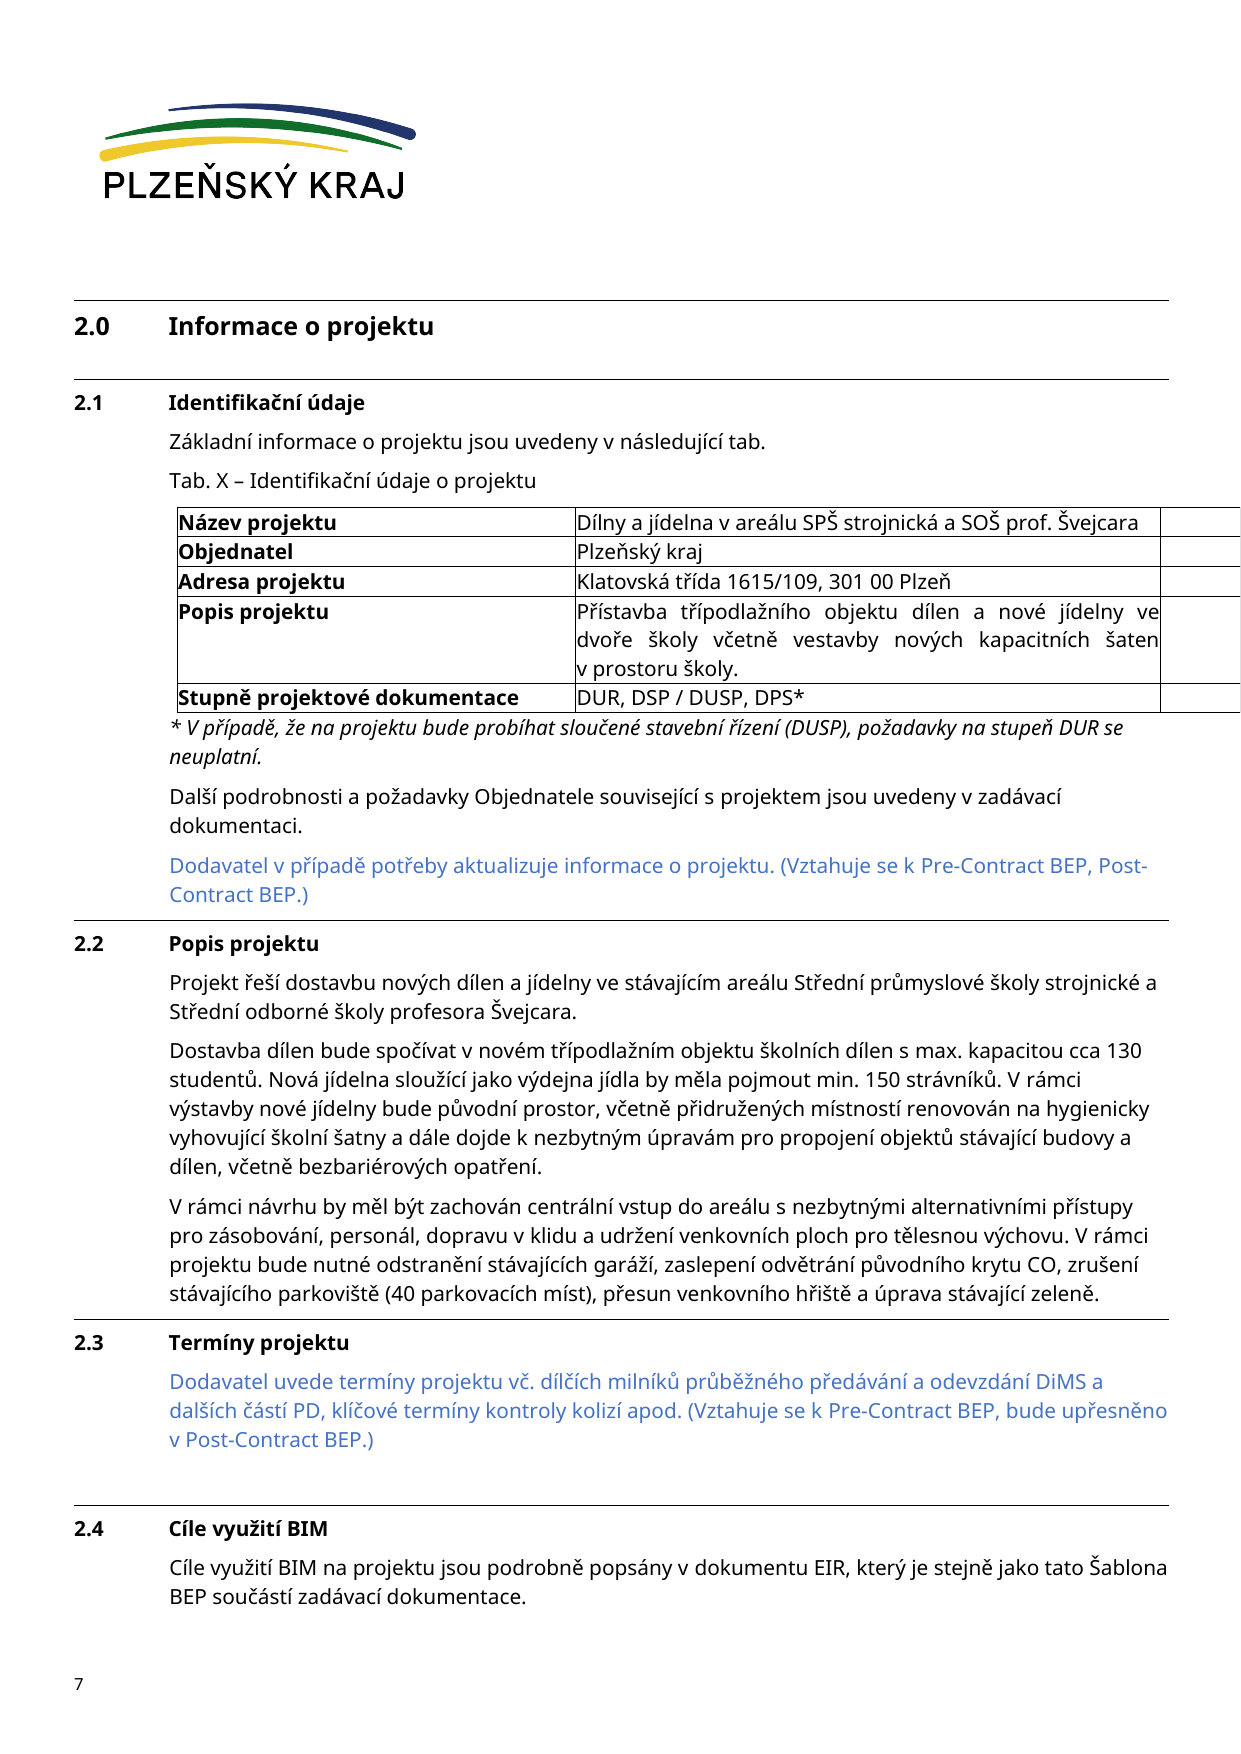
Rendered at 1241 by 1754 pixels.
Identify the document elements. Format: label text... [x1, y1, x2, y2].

table_cell [1161, 567, 1240, 596]
table_cell Přístavba třípodlažního objektu dílen a nové jídelny ve dvoře školy včetně vestavby nových kapacitních šaten v prostoru školy. [576, 597, 1160, 682]
text Cíle využití BIM na projektu jsou podrobně popsány v dokumentu EIR, který je stejně jako tato Šablona BEP součástí zadávací dokumentace. [169, 1553, 1169, 1611]
table_cell Klatovská třída 1615/109, 301 00 Plzeň [576, 567, 1160, 596]
table_cell Adresa projektu [178, 567, 575, 596]
table_cell [1161, 684, 1240, 712]
subtitle Cíle využití BIM [74, 1506, 1169, 1543]
table_header Dílny a jídelna v areálu SPŠ strojnická a SOŠ prof. Švejcara [576, 508, 1160, 536]
text Základní informace o projektu jsou uvedeny v následující tab. [169, 427, 1169, 455]
text Dodavatel uvede termíny projektu vč. dílčích milníků průběžného předávání a odevzdání DiMS a dalších částí PD, klíčové termíny kontroly kolizí apod. (Vztahuje se k Pre-Contract BEP, bude upřesněno v Post-Contract BEP.) [169, 1367, 1169, 1454]
table_cell Popis projektu [178, 597, 575, 682]
text V rámci návrhu by měl být zachován centrální vstup do areálu s nezbytnými alternativními přístupy pro zásobování, personál, dopravu v klidu a udržení venkovních ploch pro tělesnou výchovu. V rámci projektu bude nutné odstranění stávajících garáží, zaslepení odvětrání původního krytu CO, zrušení stávajícího parkoviště (40 parkovacích míst), přesun venkovního hřiště a úprava stávající zeleně. [169, 1192, 1169, 1308]
text Dostavba dílen bude spočívat v novém třípodlažním objektu školních dílen s max. kapacitou cca 130 studentů. Nová jídelna sloužící jako výdejna jídla by měla pojmout min. 150 strávníků. V rámci výstavby nové jídelny bude původní prostor, včetně přidružených místností renovován na hygienicky vyhovující školní šatny a dále dojde k nezbytným úpravám pro propojení objektů stávající budovy a dílen, včetně bezbariérových opatření. [169, 1037, 1169, 1181]
table_header [1161, 508, 1240, 536]
text * V případě, že na projektu bude probíhat sloučené stavební řízení (DUSP), požadavky na stupeň DUR se neuplatní. [169, 713, 1169, 770]
text Další podrobnosti a požadavky Objednatele související s projektem jsou uvedeny v zadávací dokumentaci. [169, 782, 1169, 839]
subtitle Termíny projektu [74, 1320, 1169, 1357]
subtitle Identifikační údaje [74, 380, 1169, 416]
table_cell [1161, 537, 1240, 566]
text Tab. X – Identifikační údaje o projektu [169, 467, 1169, 495]
table_cell [1161, 597, 1240, 682]
subtitle Popis projektu [74, 921, 1169, 957]
picture [73, 78, 442, 225]
table_header Název projektu [178, 508, 575, 536]
table_cell DUR, DSP / DUSP, DPS* [576, 684, 1160, 712]
table_cell Plzeňský kraj [576, 537, 1160, 566]
table_cell Stupně projektové dokumentace [178, 684, 575, 712]
text Projekt řeší dostavbu nových dílen a jídelny ve stávajícím areálu Střední průmyslové školy strojnické a Střední odborné školy profesora Švejcara. [169, 968, 1169, 1025]
subtitle Informace o projektu [74, 301, 1169, 343]
text Dodavatel v případě potřeby aktualizuje informace o projektu. (Vztahuje se k Pre-Contract BEP, Post-Contract BEP.) [169, 851, 1169, 908]
table_cell Objednatel [178, 537, 575, 566]
